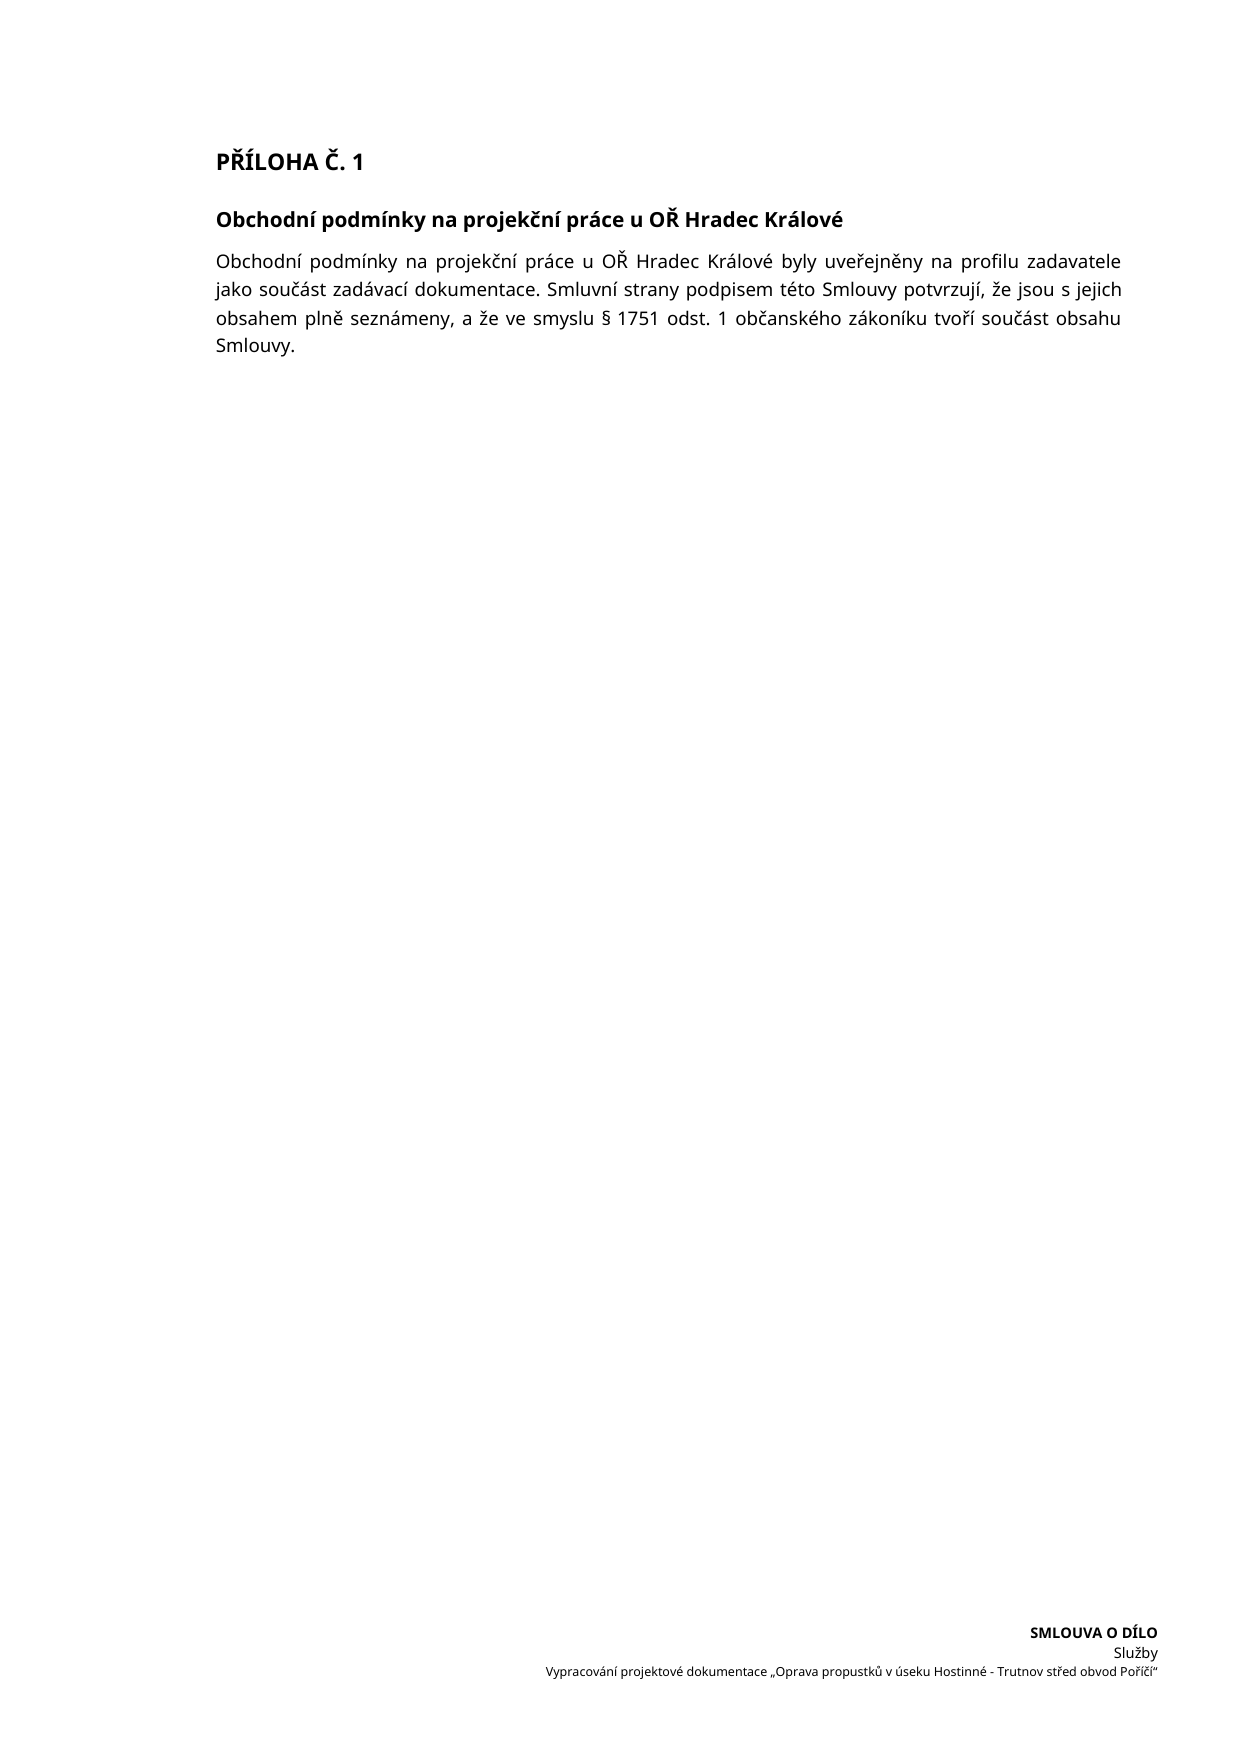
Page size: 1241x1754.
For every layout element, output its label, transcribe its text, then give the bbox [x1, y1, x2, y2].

text Obchodní podmínky na projekční práce u OŘ Hradec Králové [216, 205, 1122, 233]
text Obchodní podmínky na projekční práce u OŘ Hradec Králové byly uveřejněny na profilu zadavatele jako součást zadávací dokumentace. Smluvní strany podpisem této Smlouvy potvrzují, že jsou s jejich obsahem plně seznámeny, a že ve smyslu § 1751 odst. 1 občanského zákoníku tvoří součást obsahu Smlouvy. [216, 249, 1122, 358]
text Příloha č. 1 [216, 146, 1122, 177]
